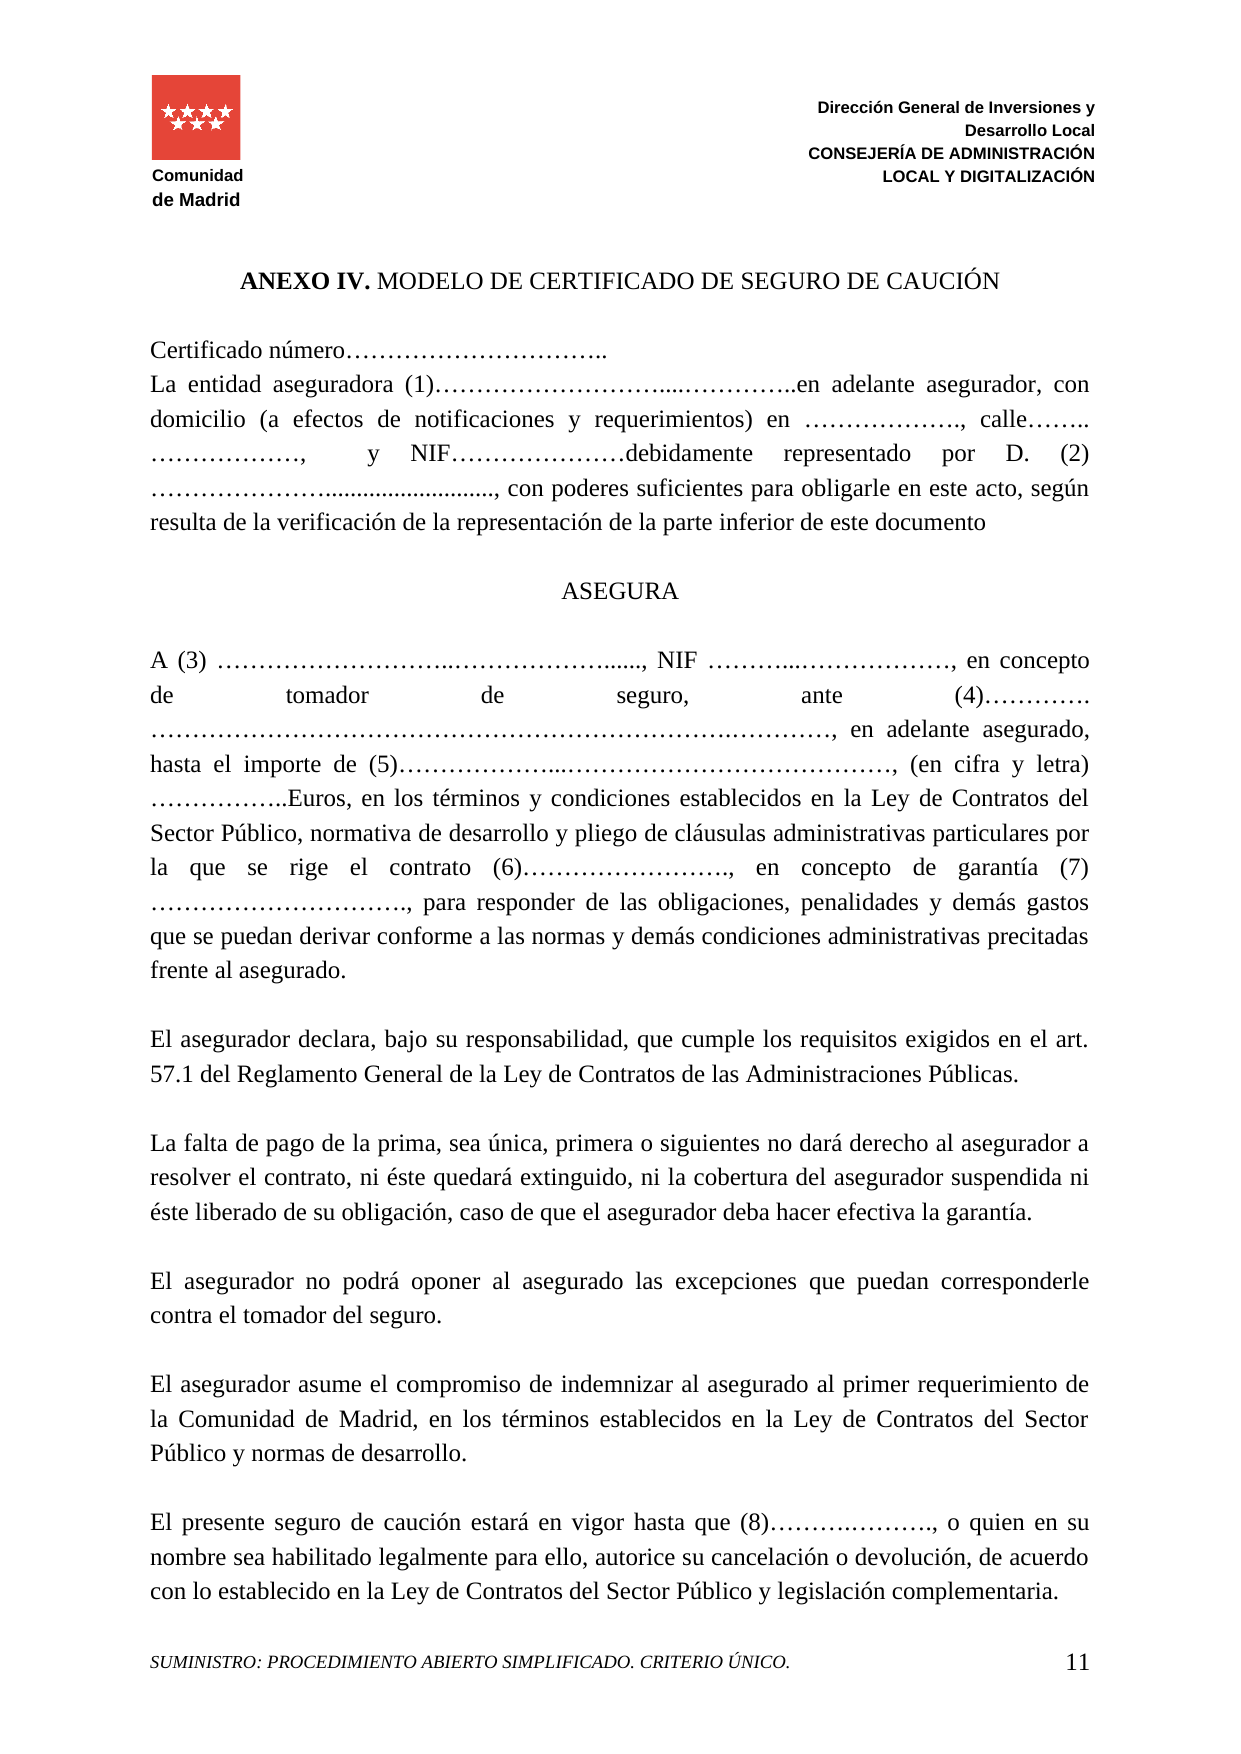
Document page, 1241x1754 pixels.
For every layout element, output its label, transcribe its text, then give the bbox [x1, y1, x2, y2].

text El asegurador declara, bajo su responsabilidad, que cumple los requisitos exigidos en el art. 57.1 del Reglamento General de la Ley de Contratos de las Administraciones Públicas. [150, 1024, 1090, 1088]
text La falta de pago de la prima, sea única, primera o siguientes no dará derecho al asegurador a resolver el contrato, ni éste quedará extinguido, ni la cobertura del asegurador suspendida ni éste liberado de su obligación, caso de que el asegurador deba hacer efectiva la garantía. [150, 1128, 1090, 1226]
text ASEGURA [150, 576, 1090, 605]
text El asegurador asume el compromiso de indemnizar al asegurado al primer requerimiento de la Comunidad de Madrid, en los términos establecidos en la Ley de Contratos del Sector Público y normas de desarrollo. [150, 1369, 1090, 1467]
text ANEXO IV. MODELO DE CERTIFICADO DE SEGURO DE CAUCIÓN [150, 266, 1090, 295]
text El asegurador no podrá oponer al asegurado las excepciones que puedan corresponderle contra el tomador del seguro. [150, 1266, 1090, 1329]
text La entidad aseguradora (1)………………………....…………..en adelante asegurador, con domicilio (a efectos de notificaciones y requerimientos) en ………………., calle……..………………, y NIF…………………debidamente representado por D. (2)…………………..........................., con poderes suficientes para obligarle en este acto, según resulta de la verificación de la representación de la parte inferior de este documento [150, 369, 1090, 536]
text Certificado número………………………….. [150, 335, 1090, 364]
text A (3) ………………………..………………......, NIF ………...………………, en concepto de tomador de seguro, ante (4)………….…………………………………………………………….…………, en adelante asegurado, hasta el importe de (5)………………...…………………………………, (en cifra y letra)……………..Euros, en los términos y condiciones establecidos en la Ley de Contratos del Sector Público, normativa de desarrollo y pliego de cláusulas administrativas particulares por la que se rige el contrato (6)……………………., en concepto de garantía (7)…………………………., para responder de las obligaciones, penalidades y demás gastos que se puedan derivar conforme a las normas y demás condiciones administrativas precitadas frente al asegurado. [150, 645, 1090, 984]
text El presente seguro de caución estará en vigor hasta que (8)……….………., o quien en su nombre sea habilitado legalmente para ello, autorice su cancelación o devolución, de acuerdo con lo establecido en la Ley de Contratos del Sector Público y legislación complementaria. [150, 1507, 1090, 1605]
